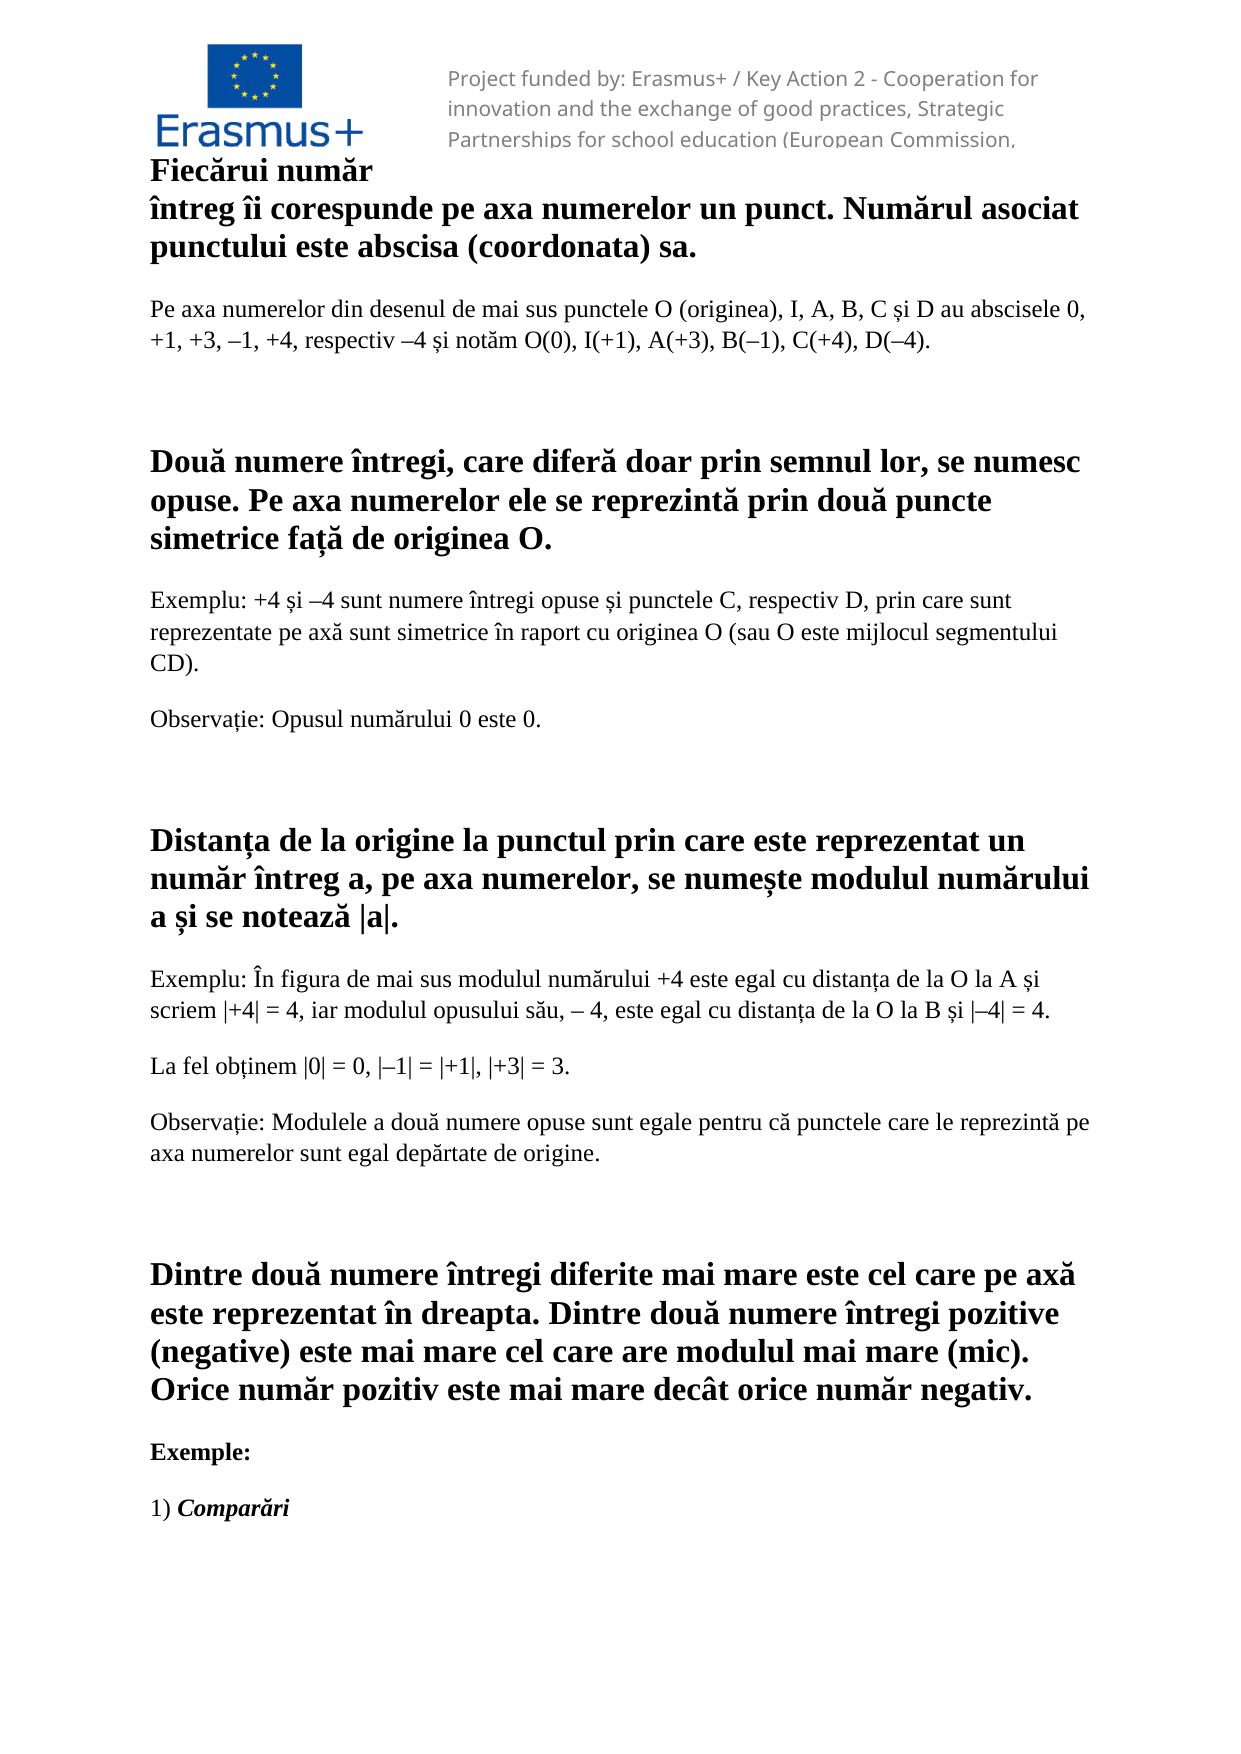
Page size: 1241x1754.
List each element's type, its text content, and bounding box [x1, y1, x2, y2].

text 1) Comparări [150, 1493, 1090, 1522]
subtitle Două numere întregi, care diferă doar prin semnul lor, se numesc opuse. Pe axa numerelor ele se reprezintă prin două puncte simetrice față de originea O. [150, 441, 1090, 556]
subtitle Fiecărui număr întreg îi corespunde pe axa numerelor un punct. Numărul asociat punctului este abscisa (coordonata) sa. [150, 150, 1090, 265]
picture [150, 27, 366, 149]
subtitle Dintre două numere întregi diferite mai mare este cel care pe axă este reprezentat în dreapta. Dintre două numere întregi pozitive (negative) este mai mare cel care are modulul mai mare (mic). Orice număr pozitiv este mai mare decât orice număr negativ. [150, 1254, 1090, 1408]
text Exemplu: +4 și –4 sunt numere întregi opuse și punctele C, respectiv D, prin care sunt reprezentate pe axă sunt simetrice în raport cu originea O (sau O este mijlocul segmentului CD). [150, 586, 1090, 676]
text Observație: Modulele a două numere opuse sunt egale pentru că punctele care le reprezintă pe axa numerelor sunt egal depărtate de origine. [150, 1107, 1090, 1167]
text La fel obținem |0| = 0, |–1| = |+1|, |+3| = 3. [150, 1051, 1090, 1080]
subtitle Distanța de la origine la punctul prin care este reprezentat un număr întreg a, pe axa numerelor, se numește modulul numărului a și se notează |a|. [150, 820, 1090, 935]
text Exemple: [150, 1437, 1090, 1466]
text Exemplu: În figura de mai sus modulul numărului +4 este egal cu distanța de la O la A și scriem |+4| = 4, iar modulul opusului său, – 4, este egal cu distanța de la O la B și |–4| = 4. [150, 964, 1090, 1024]
text Pe axa numerelor din desenul de mai sus punctele O (originea), I, A, B, C și D au abscisele 0, +1, +3, –1, +4, respectiv –4 și notăm O(0), I(+1), A(+3), B(–1), C(+4), D(–4). [150, 294, 1090, 354]
text Observație: Opusul numărului 0 este 0. [150, 704, 1090, 732]
